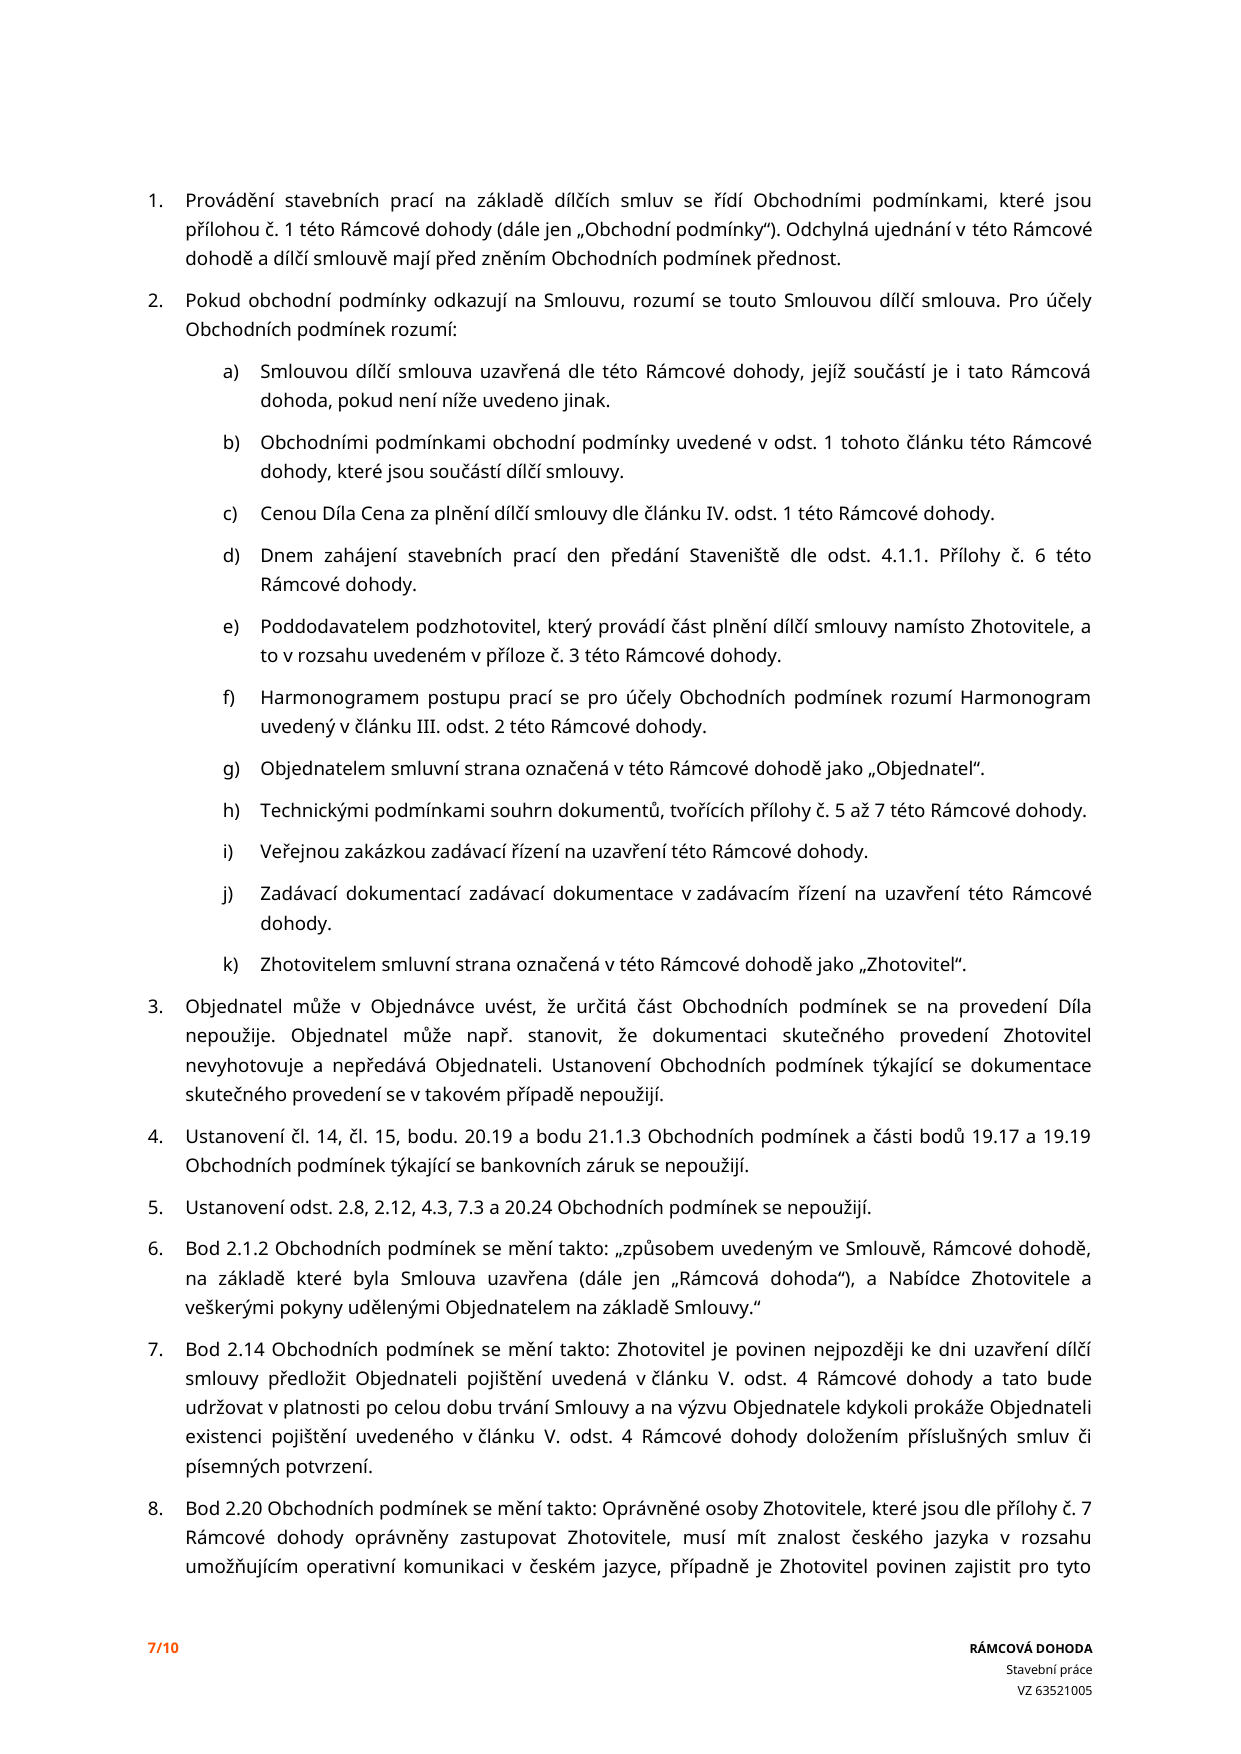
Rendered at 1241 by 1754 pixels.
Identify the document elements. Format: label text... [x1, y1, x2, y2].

list Obchodními podmínkami obchodní podmínky uvedené v odst. 1 tohoto článku této Rámcové dohody, které jsou součástí dílčí smlouvy. [223, 429, 1093, 484]
list Ustanovení odst. 2.8, 2.12, 4.3, 7.3 a 20.24 Obchodních podmínek se nepoužijí. [148, 1194, 1093, 1219]
list Objednatel může v Objednávce uvést, že určitá část Obchodních podmínek se na provedení Díla nepoužije. Objednatel může např. stanovit, že dokumentaci skutečného provedení Zhotovitel nevyhotovuje a nepředává Objednateli. Ustanovení Obchodních podmínek týkající se dokumentace skutečného provedení se v takovém případě nepoužijí. [148, 993, 1093, 1107]
list Poddodavatelem podzhotovitel, který provádí část plnění dílčí smlouvy namísto Zhotovitele, a to v rozsahu uvedeném v příloze č. 3 této Rámcové dohody. [223, 613, 1093, 668]
list Objednatelem smluvní strana označená v této Rámcové dohodě jako „Objednatel“. [223, 755, 1093, 781]
list Smlouvou dílčí smlouva uzavřená dle této Rámcové dohody, jejíž součástí je i tato Rámcová dohoda, pokud není níže uvedeno jinak. [223, 358, 1093, 413]
list Cenou Díla Cena za plnění dílčí smlouvy dle článku IV. odst. 1 této Rámcové dohody. [223, 500, 1093, 526]
list Zhotovitelem smluvní strana označená v této Rámcové dohodě jako „Zhotovitel“. [223, 952, 1093, 977]
list Veřejnou zakázkou zadávací řízení na uzavření této Rámcové dohody. [223, 839, 1093, 864]
list Bod 2.1.2 Obchodních podmínek se mění takto: „způsobem uvedeným ve Smlouvě, Rámcové dohodě, na základě které byla Smlouva uzavřena (dále jen „Rámcová dohoda“), a Nabídce Zhotovitele a veškerými pokyny udělenými Objednatelem na základě Smlouvy.“ [148, 1236, 1093, 1320]
list Dnem zahájení stavebních prací den předání Staveniště dle odst. 4.1.1. Přílohy č. 6 této Rámcové dohody. [223, 542, 1093, 597]
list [148, 1495, 1093, 1579]
list Zadávací dokumentací zadávací dokumentace v zadávacím řízení na uzavření této Rámcové dohody. [223, 881, 1093, 935]
list Pokud obchodní podmínky odkazují na Smlouvu, rozumí se touto Smlouvou dílčí smlouva. Pro účely Obchodních podmínek rozumí: [148, 287, 1093, 342]
list Bod 2.14 Obchodních podmínek se mění takto: Zhotovitel je povinen nejpozději ke dni uzavření dílčí smlouvy předložit Objednateli pojištění uvedená v článku V. odst. 4 Rámcové dohody a tato bude udržovat v platnosti po celou dobu trvání Smlouvy a na výzvu Objednatele kdykoli prokáže Objednateli existenci pojištění uvedeného v článku V. odst. 4 Rámcové dohody doložením příslušných smluv či písemných potvrzení. [148, 1336, 1093, 1479]
list Ustanovení čl. 14, čl. 15, bodu. 20.19 a bodu 21.1.3 Obchodních podmínek a části bodů 19.17 a 19.19 Obchodních podmínek týkající se bankovních záruk se nepoužijí. [148, 1123, 1093, 1178]
list Harmonogramem postupu prací se pro účely Obchodních podmínek rozumí Harmonogram uvedený v článku III. odst. 2 této Rámcové dohody. [223, 684, 1093, 739]
list Provádění stavebních prací na základě dílčích smluv se řídí Obchodními podmínkami, které jsou přílohou č. 1 této Rámcové dohody (dále jen „Obchodní podmínky“). Odchylná ujednání v této Rámcové dohodě a dílčí smlouvě mají před zněním Obchodních podmínek přednost. [148, 187, 1093, 271]
list Technickými podmínkami souhrn dokumentů, tvořících přílohy č. 5 až 7 této Rámcové dohody. [223, 797, 1093, 822]
